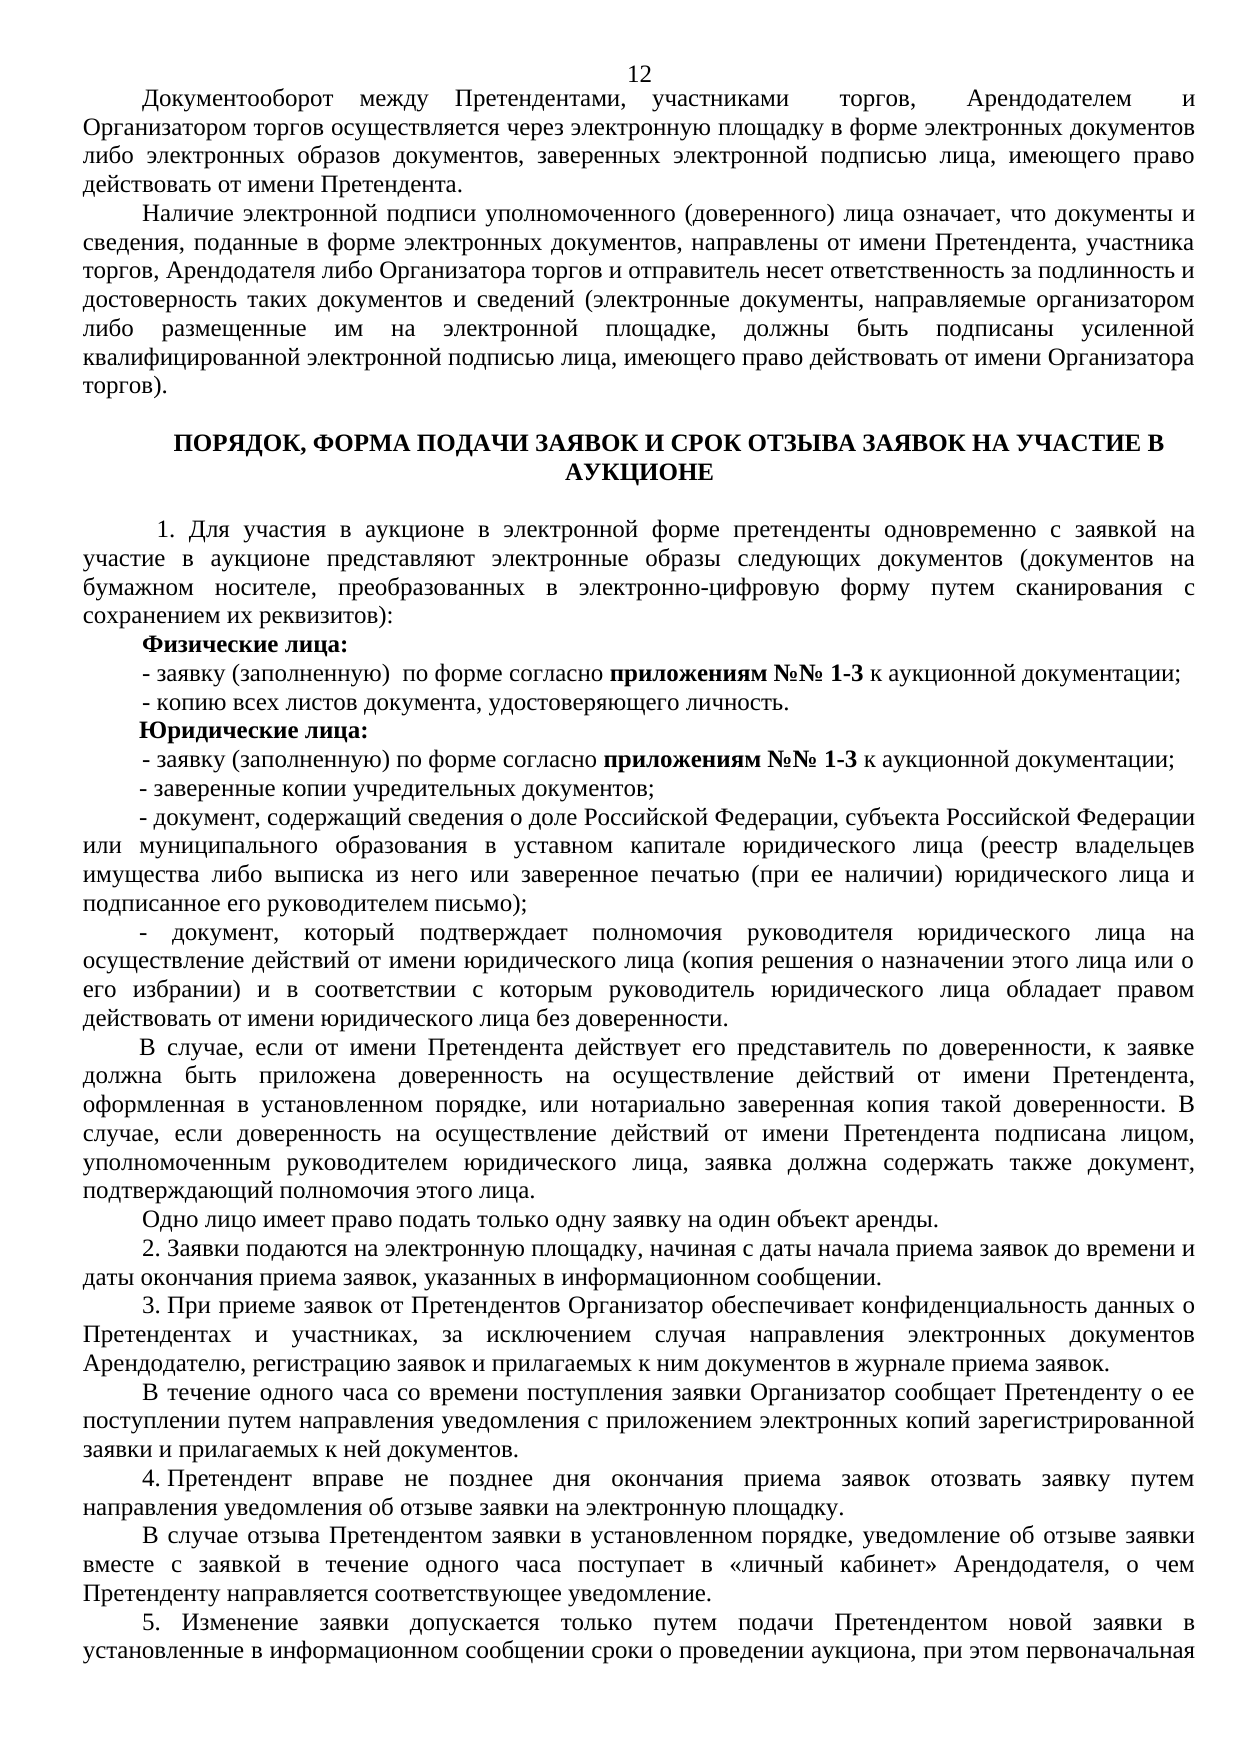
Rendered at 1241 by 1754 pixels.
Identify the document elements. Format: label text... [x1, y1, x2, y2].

text - документ, который подтверждает полномочия руководителя юридического лица на осуществление действий от имени юридического лица (копия решения о назначении этого лица или о его избрании) и в соответствии с которым руководитель юридического лица обладает правом действовать от имени юридического лица без доверенности. [83, 917, 1196, 1032]
text В случае, если от имени Претендента действует его представитель по доверенности, к заявке должна быть приложена доверенность на осуществление действий от имени Претендента, оформленная в установленном порядке, или нотариально заверенная копия такой доверенности. В случае, если доверенность на осуществление действий от имени Претендента подписана лицом, уполномоченным руководителем юридического лица, заявка должна содержать также документ, подтверждающий полномочия этого лица. [83, 1032, 1196, 1204]
text Порядок, форма подачи заявок и срок отзыва заявок на участие в аукционе [83, 428, 1196, 486]
text Наличие электронной подписи уполномоченного (доверенного) лица означает, что документы и сведения, поданные в форме электронных документов, направлены от имени Претендента, участника торгов, Арендодателя либо Организатора торгов и отправитель несет ответственность за подлинность и достоверность таких документов и сведений (электронные документы, направляемые организатором либо размещенные им на электронной площадке, должны быть подписаны усиленной квалифицированной электронной подписью лица, имеющего право действовать от имени Организатора торгов). [83, 198, 1196, 399]
text Физические лица: [83, 629, 1196, 658]
text 3. При приеме заявок от Претендентов Организатор обеспечивает конфиденциальность данных о Претендентах и участниках, за исключением случая направления электронных документов Арендодателю, регистрацию заявок и прилагаемых к ним документов в журнале приема заявок. [83, 1291, 1196, 1377]
text Одно лицо имеет право подать только одну заявку на один объект аренды. [83, 1204, 1196, 1233]
text 1. Для участия в аукционе в электронной форме претенденты одновременно с заявкой на участие в аукционе представляют электронные образы следующих документов (документов на бумажном носителе, преобразованных в электронно-цифровую форму путем сканирования с сохранением их реквизитов): [83, 514, 1196, 629]
text - копию всех листов документа, удостоверяющего личность. [83, 687, 1196, 716]
text В случае отзыва Претендентом заявки в установленном порядке, уведомление об отзыве заявки вместе с заявкой в течение одного часа поступает в «личный кабинет» Арендодателя, о чем Претенденту направляется соответствующее уведомление. [83, 1521, 1196, 1607]
text 4. Претендент вправе не позднее дня окончания приема заявок отозвать заявку путем направления уведомления об отзыве заявки на электронную площадку. [83, 1463, 1196, 1521]
text Документооборот между Претендентами, участниками торгов, Арендодателем и Организатором торгов осуществляется через электронную площадку в форме электронных документов либо электронных образов документов, заверенных электронной подписью лица, имеющего право действовать от имени Претендента. [83, 83, 1196, 198]
text Юридические лица: [83, 716, 1196, 744]
text - заявку (заполненную) по форме согласно приложениям №№ 1-3 к аукционной документации; [83, 658, 1196, 687]
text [83, 1607, 1196, 1664]
text - заверенные копии учредительных документов; [83, 773, 1196, 802]
text - документ, содержащий сведения о доле Российской Федерации, субъекта Российской Федерации или муниципального образования в уставном капитале юридического лица (реестр владельцев имущества либо выписка из него или заверенное печатью (при ее наличии) юридического лица и подписанное его руководителем письмо); [83, 802, 1196, 917]
text 2. Заявки подаются на электронную площадку, начиная с даты начала приема заявок до времени и даты окончания приема заявок, указанных в информационном сообщении. [83, 1233, 1196, 1291]
text - заявку (заполненную) по форме согласно приложениям №№ 1-3 к аукционной документации; [83, 744, 1196, 773]
text В течение одного часа со времени поступления заявки Организатор сообщает Претенденту о ее поступлении путем направления уведомления с приложением электронных копий зарегистрированной заявки и прилагаемых к ней документов. [83, 1377, 1196, 1463]
